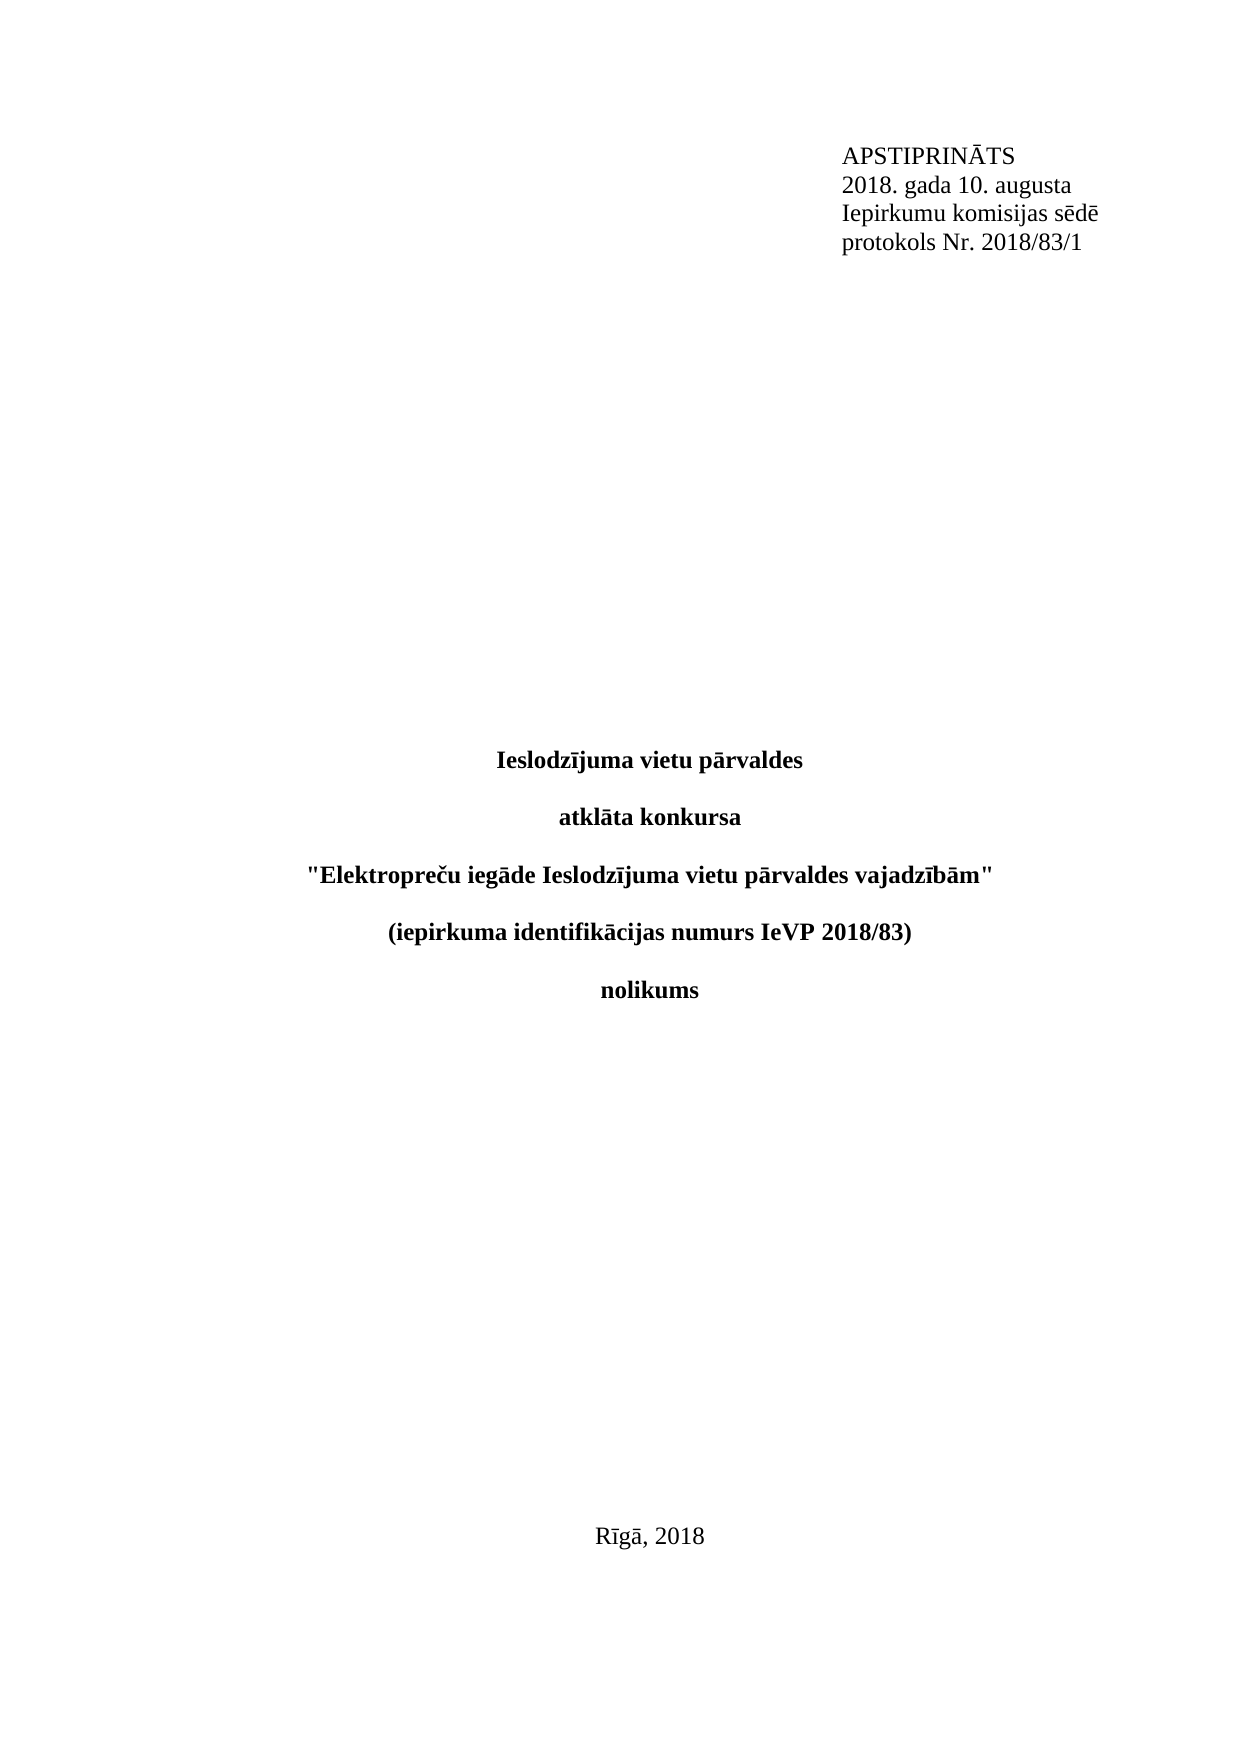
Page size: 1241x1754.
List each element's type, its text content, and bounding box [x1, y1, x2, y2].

text 2018. gada 10. augusta [177, 170, 1122, 198]
text APSTIPRINĀTS [177, 141, 1122, 170]
text atklāta konkursa [177, 802, 1122, 831]
text Ieslodzījuma vietu pārvaldes [177, 745, 1122, 773]
text Rīgā, 2018 [177, 1521, 1122, 1550]
text Iepirkumu komisijas sēdē [177, 198, 1122, 227]
text protokols Nr. 2018/83/1 [177, 227, 1122, 256]
text "Elektropreču iegāde Ieslodzījuma vietu pārvaldes vajadzībām" [177, 860, 1122, 888]
text (iepirkuma identifikācijas numurs IeVP 2018/83) [177, 917, 1122, 946]
